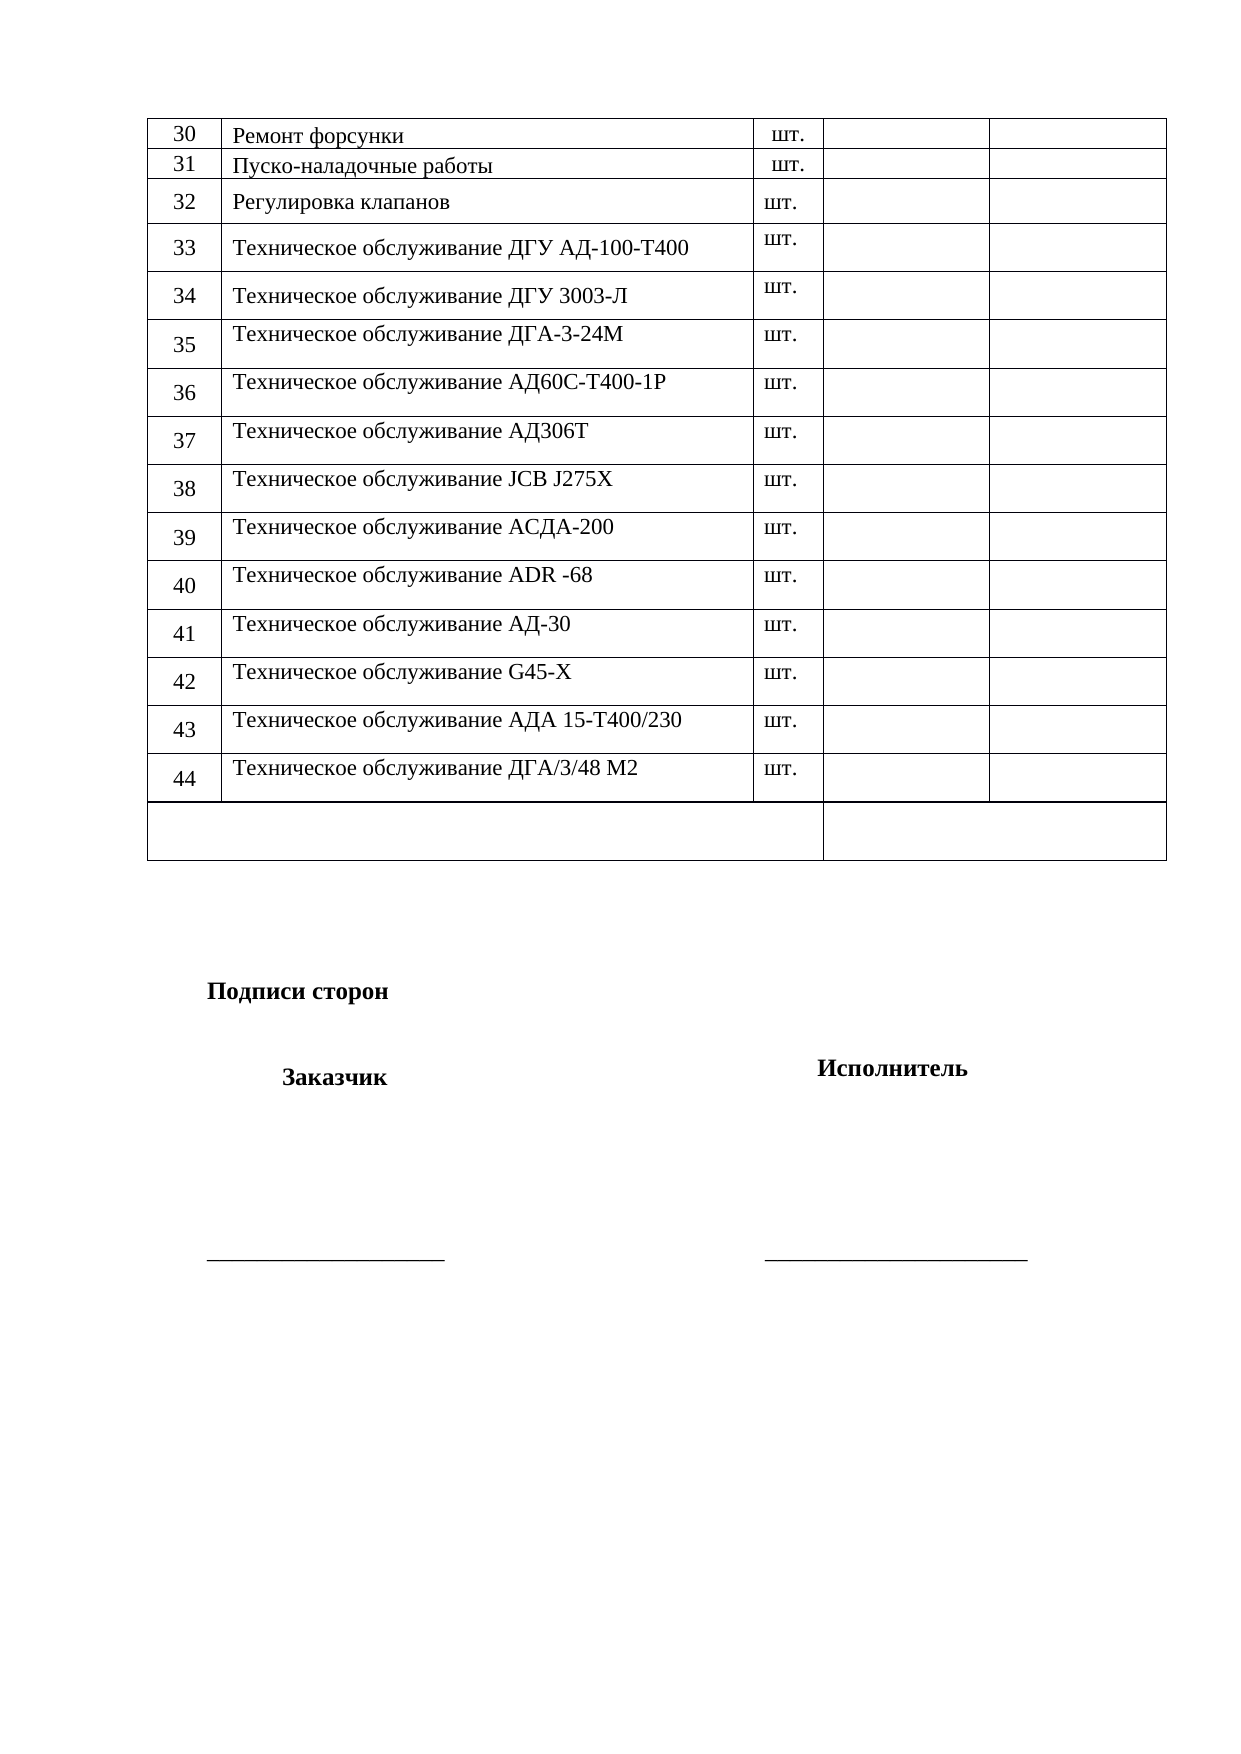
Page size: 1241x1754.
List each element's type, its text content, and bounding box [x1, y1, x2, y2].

table_cell Техническое обслуживание ДГУ 3003-Л [222, 272, 753, 319]
table_cell ___________________ [178, 1206, 621, 1352]
table_cell шт. [754, 513, 823, 560]
table_cell 41 [148, 610, 221, 657]
table_cell [824, 224, 989, 271]
table_cell [990, 224, 1166, 271]
table_cell шт. [754, 658, 823, 705]
table_cell Техническое обслуживание АД60С-Т400-1Р [222, 369, 753, 416]
table_cell Техническое обслуживание АД306Т [222, 417, 753, 464]
table_cell шт. [754, 465, 823, 512]
table_cell [824, 272, 989, 319]
table_cell [990, 369, 1166, 416]
table_cell [824, 119, 989, 148]
table_cell Техническое обслуживание АСДА-200 [222, 513, 753, 560]
table_cell шт. [754, 179, 823, 223]
table_cell 43 [148, 706, 221, 753]
table_cell [148, 803, 823, 860]
table_cell [990, 465, 1166, 512]
table_cell [824, 149, 989, 178]
table_cell шт. [754, 149, 823, 178]
table_cell шт. [754, 706, 823, 753]
table_cell шт. [754, 610, 823, 657]
table_cell [824, 561, 989, 608]
table_cell Техническое обслуживание ADR -68 [222, 561, 753, 608]
table_cell Техническое обслуживание ДГУ АД-100-Т400 [222, 224, 753, 271]
table_cell [990, 658, 1166, 705]
table_cell [990, 272, 1166, 319]
table_cell [824, 513, 989, 560]
table_header Подписи сторон Заказчик [178, 947, 621, 1206]
table_header [621, 947, 1172, 1206]
table_cell [990, 417, 1166, 464]
table_cell [990, 561, 1166, 608]
table_cell 38 [148, 465, 221, 512]
table_cell [990, 754, 1166, 801]
table_cell шт. [754, 224, 823, 271]
table_cell шт. [754, 561, 823, 608]
table_cell шт. [754, 119, 823, 148]
table_cell [824, 754, 989, 801]
table_cell Техническое обслуживание G45-X [222, 658, 753, 705]
table_cell [990, 513, 1166, 560]
table_cell [824, 465, 989, 512]
table_cell [990, 320, 1166, 367]
table_cell Техническое обслуживание АД-30 [222, 610, 753, 657]
table_cell [824, 610, 989, 657]
table_cell [824, 320, 989, 367]
table_cell 42 [148, 658, 221, 705]
table_cell [990, 179, 1166, 223]
table_cell [990, 119, 1166, 148]
table_cell [824, 369, 989, 416]
table_cell шт. [754, 754, 823, 801]
table_cell 31 [148, 149, 221, 178]
table_cell шт. [754, 320, 823, 367]
table_cell Техническое обслуживание ДГА-3-24М [222, 320, 753, 367]
table_cell [990, 706, 1166, 753]
table_cell 37 [148, 417, 221, 464]
table_cell 36 [148, 369, 221, 416]
table_cell Ремонт форсунки [222, 119, 753, 148]
table_cell шт. [754, 369, 823, 416]
table_cell Техническое обслуживание ДГА/3/48 М2 [222, 754, 753, 801]
table_cell шт. [754, 272, 823, 319]
table_cell 44 [148, 754, 221, 801]
table_cell [824, 803, 1166, 860]
table_cell шт. [754, 417, 823, 464]
table_cell [990, 149, 1166, 178]
table_cell [824, 706, 989, 753]
table_cell _____________________ [621, 1206, 1172, 1352]
table_cell Регулировка клапанов [222, 179, 753, 223]
table_cell Пуско-наладочные работы [222, 149, 753, 178]
table_cell [824, 417, 989, 464]
table_cell 32 [148, 179, 221, 223]
table_cell [990, 610, 1166, 657]
table_cell [824, 658, 989, 705]
table_cell Техническое обслуживание АДА 15-Т400/230 [222, 706, 753, 753]
table_cell 34 [148, 272, 221, 319]
table_cell [824, 179, 989, 223]
table_cell Техническое обслуживание JCB J275X [222, 465, 753, 512]
table_cell 33 [148, 224, 221, 271]
table_cell 30 [148, 119, 221, 148]
table_cell 35 [148, 320, 221, 367]
table_cell 39 [148, 513, 221, 560]
table_cell 40 [148, 561, 221, 608]
